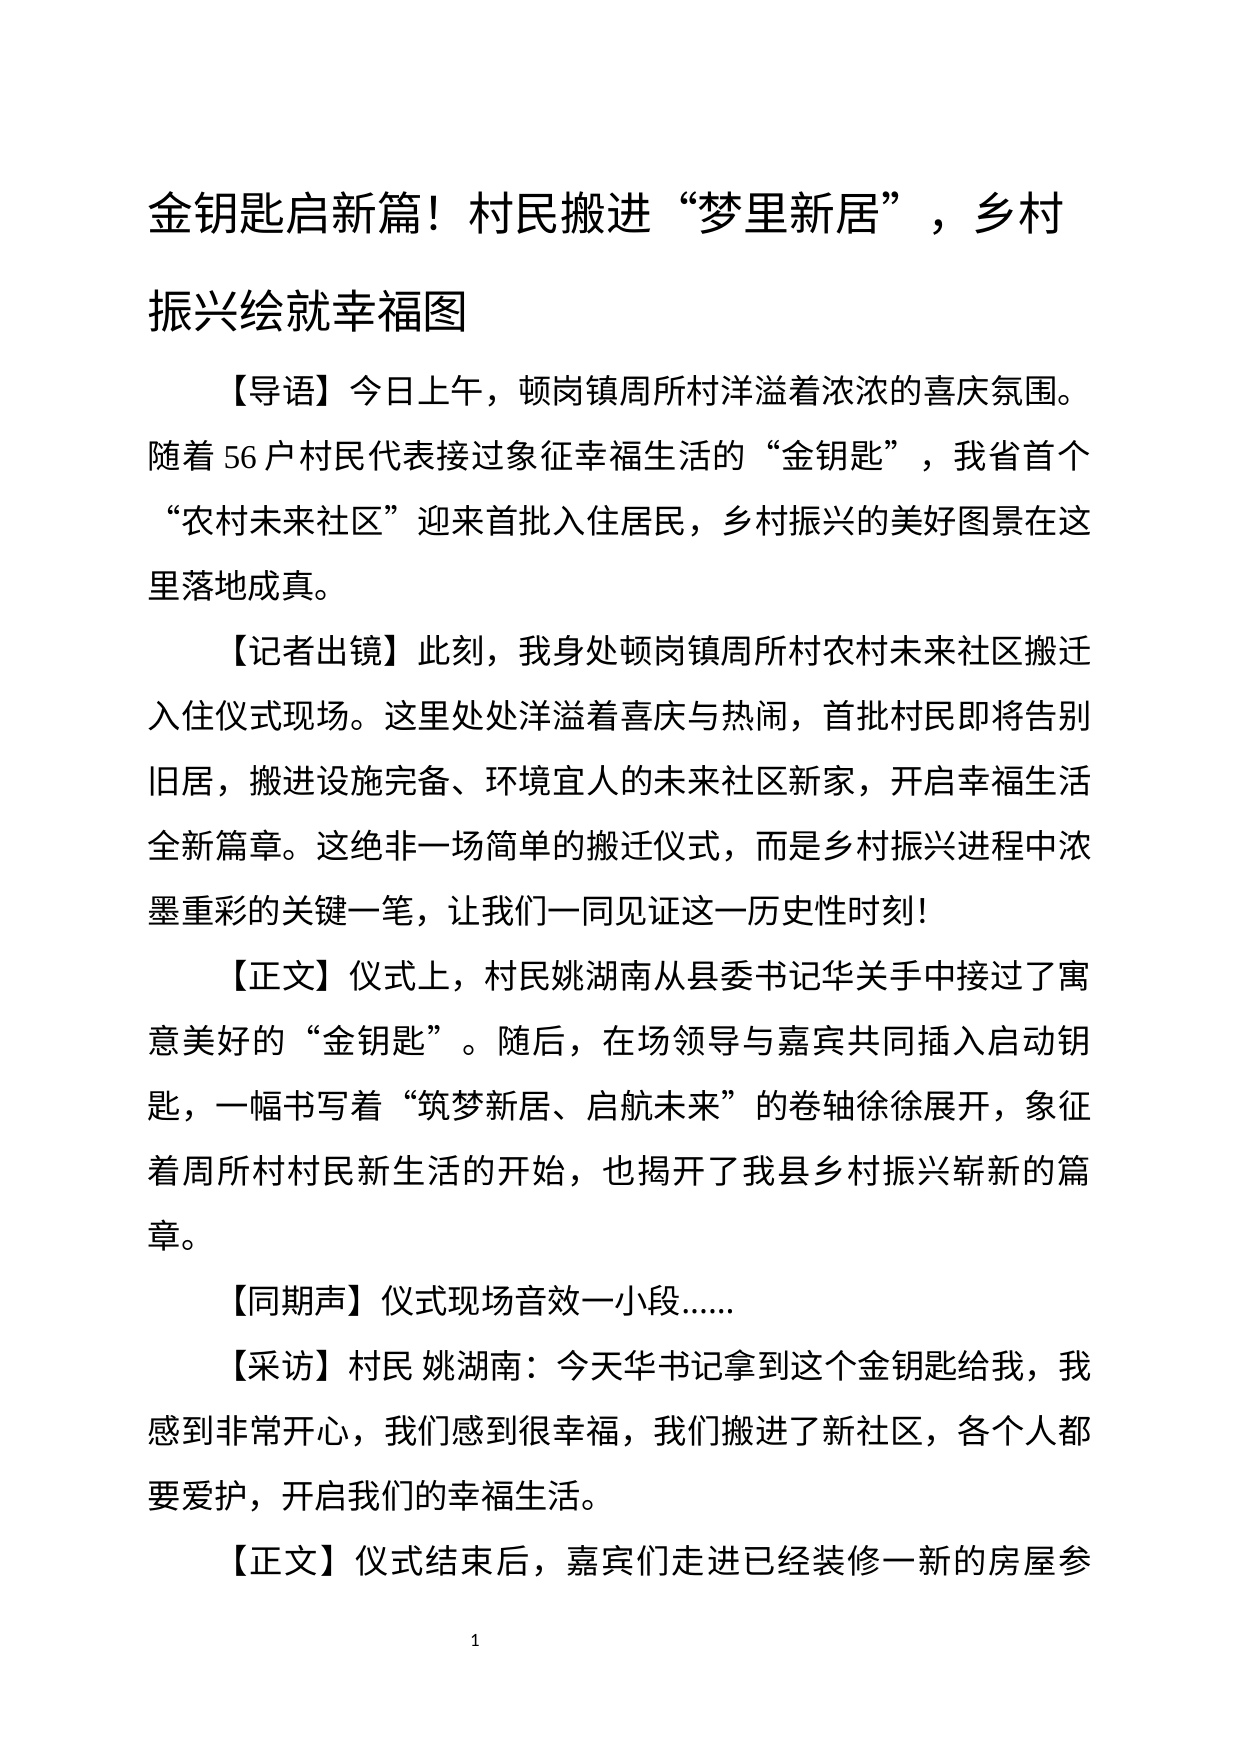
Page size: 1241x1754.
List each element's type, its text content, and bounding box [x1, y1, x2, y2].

text 【采访】村民 姚湖南：今天华书记拿到这个金钥匙给我，我感到非常开心，我们感到很幸福，我们搬进了新社区，各个人都要爱护，开启我们的幸福生活。 [148, 1332, 1093, 1527]
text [148, 1527, 1093, 1592]
text 金钥匙启新篇！村民搬进“梦里新居”，乡村振兴绘就幸福图 [148, 162, 1093, 357]
text 【记者出镜】此刻，我身处顿岗镇周所村农村未来社区搬迁入住仪式现场。这里处处洋溢着喜庆与热闹，首批村民即将告别旧居，搬进设施完备、环境宜人的未来社区新家，开启幸福生活全新篇章。这绝非一场简单的搬迁仪式，而是乡村振兴进程中浓墨重彩的关键一笔，让我们一同见证这一历史性时刻！ [148, 617, 1093, 942]
text 【同期声】仪式现场音效一小段...... [148, 1267, 1093, 1332]
text 【导语】今日上午，顿岗镇周所村洋溢着浓浓的喜庆氛围。随着56户村民代表接过象征幸福生活的“金钥匙”，我省首个“农村未来社区”迎来首批入住居民，乡村振兴的美好图景在这里落地成真。 [148, 357, 1093, 617]
text 【正文】仪式上，村民姚湖南从县委书记华关手中接过了寓意美好的“金钥匙”。随后，在场领导与嘉宾共同插入启动钥匙，一幅书写着“筑梦新居、启航未来”的卷轴徐徐展开，象征着周所村村民新生活的开始，也揭开了我县乡村振兴崭新的篇章。 [148, 942, 1093, 1267]
